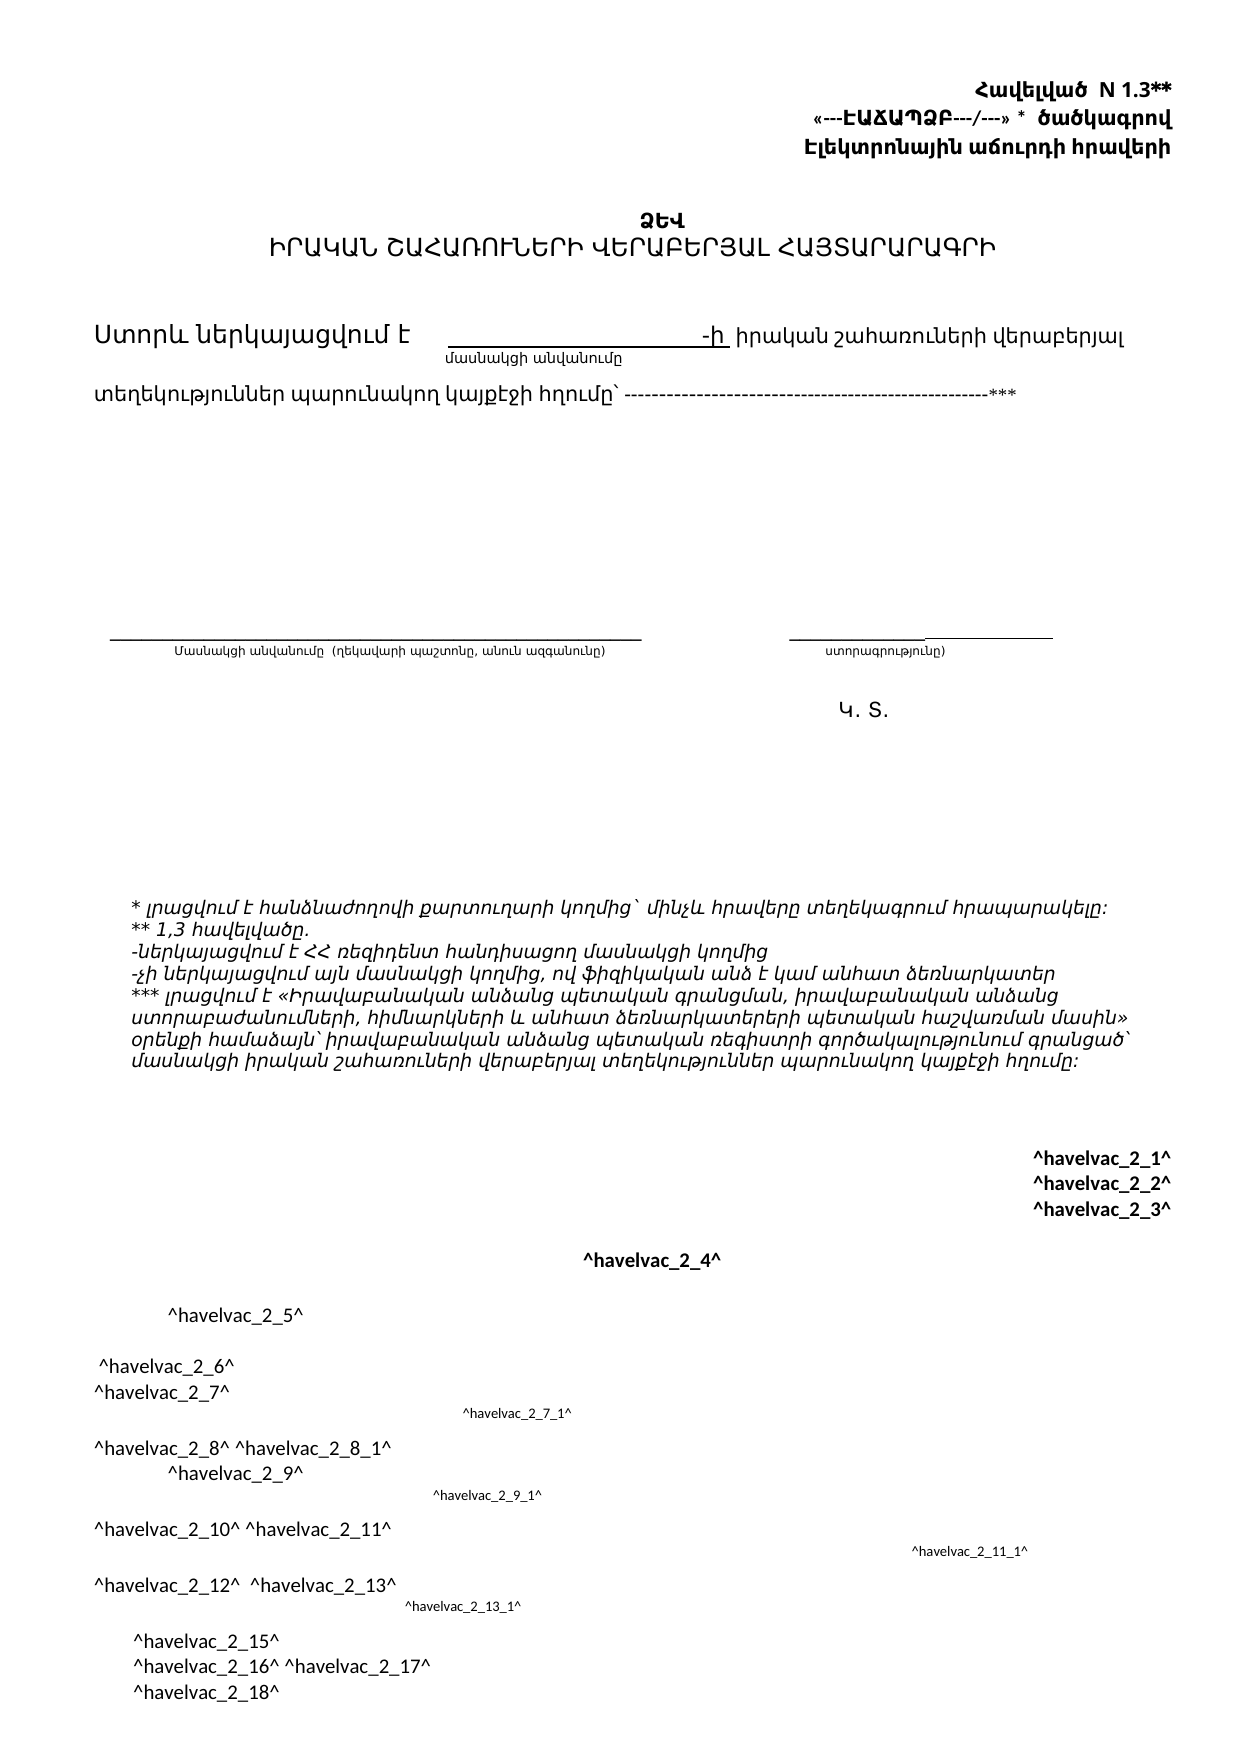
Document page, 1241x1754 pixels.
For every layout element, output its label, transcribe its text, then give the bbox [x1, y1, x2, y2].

text ^havelvac_2_8^ ^havelvac_2_8_1^ [94, 1435, 1171, 1460]
text -չի ներկայացվում այն մասնակցի կողմից, ով ֆիզիկական անձ է կամ անհատ ձեռնարկատեր [131, 963, 1171, 985]
text Էլեկտրոնային աճուրդի հրավերի [94, 132, 1171, 160]
text ^havelvac_2_11_1^ [831, 1542, 1171, 1572]
text ^havelvac_2_7^ [94, 1379, 1171, 1404]
text ^havelvac_2_12^ ^havelvac_2_13^ [94, 1572, 1171, 1598]
text ^havelvac_2_4^ [94, 1247, 1171, 1272]
text ^havelvac_2_2^ [94, 1171, 1171, 1196]
text ՁԵՎ [94, 209, 1171, 233]
text մասնակցի անվանումը [94, 350, 1171, 379]
text ԻՐԱԿԱՆ ՇԱՀԱՌՈՒՆԵՐԻ ՎԵՐԱԲԵՐՅԱԼ ՀԱՅՏԱՐԱՐԱԳՐԻ [94, 233, 1171, 262]
text ^havelvac_2_1^ [94, 1145, 1171, 1171]
text Կ. Տ. [94, 698, 1171, 722]
text ^havelvac_2_16^ ^havelvac_2_17^ [94, 1653, 1171, 1679]
text ^havelvac_2_10^ ^havelvac_2_11^ [94, 1516, 1171, 1542]
text ^havelvac_2_9^ [94, 1460, 1171, 1486]
text «---ԷԱՃԱՊՁԲ---/---» * ծածկագրով [94, 103, 1171, 132]
text ^havelvac_2_9_1^ [94, 1486, 1171, 1516]
text ^havelvac_2_3^ [94, 1196, 1171, 1221]
text տեղեկություններ պարունակող կայքէջի հղումը՝ ----------------------------------------------------*** [94, 379, 1171, 408]
text *** լրացվում է «Իրավաբանական անձանց պետական գրանցման, իրավաբանական անձանց ստորաբաժանումների, հիմնարկների և անհատ ձեռնարկատերերի պետական հաշվառման մասին» օրենքի համաձայն՝ իրավաբանական անձանց պետական ռեգիստրի գործակալությունում գրանցած՝ մասնակցի իրական շահառուների վերաբերյալ տեղեկություններ պարունակող կայքէջի հղումը: [131, 985, 1171, 1072]
text ^havelvac_2_18^ [94, 1679, 1171, 1704]
text ** 1,3 հավելվածը․ [131, 919, 1171, 941]
text ^havelvac_2_15^ [94, 1628, 1171, 1653]
text ^havelvac_2_7_1^ [389, 1404, 1171, 1435]
text ^havelvac_2_13_1^ [94, 1598, 1171, 1628]
text ^havelvac_2_6^ [94, 1353, 1171, 1379]
text Ստորև ներկայացվում է -ի իրական շահառուների վերաբերյալ [94, 321, 1171, 350]
text Հավելված N 1.3** [94, 75, 1171, 103]
text -ներկայացվում է ՀՀ ռեզիդենտ հանդիսացող մասնակցի կողմից [131, 941, 1171, 963]
text ___________________________________________________ _____________ Մասնակցի անվանումը (ղեկավարի պաշտոնը, անուն ազգանունը) ստորագրությունը) [94, 617, 1171, 669]
text ^havelvac_2_5^ [94, 1303, 1171, 1328]
text * լրացվում է հանձնաժողովի քարտուղարի կողմից` մինչև հրավերը տեղեկագրում հրապարակելը: [131, 897, 1171, 919]
